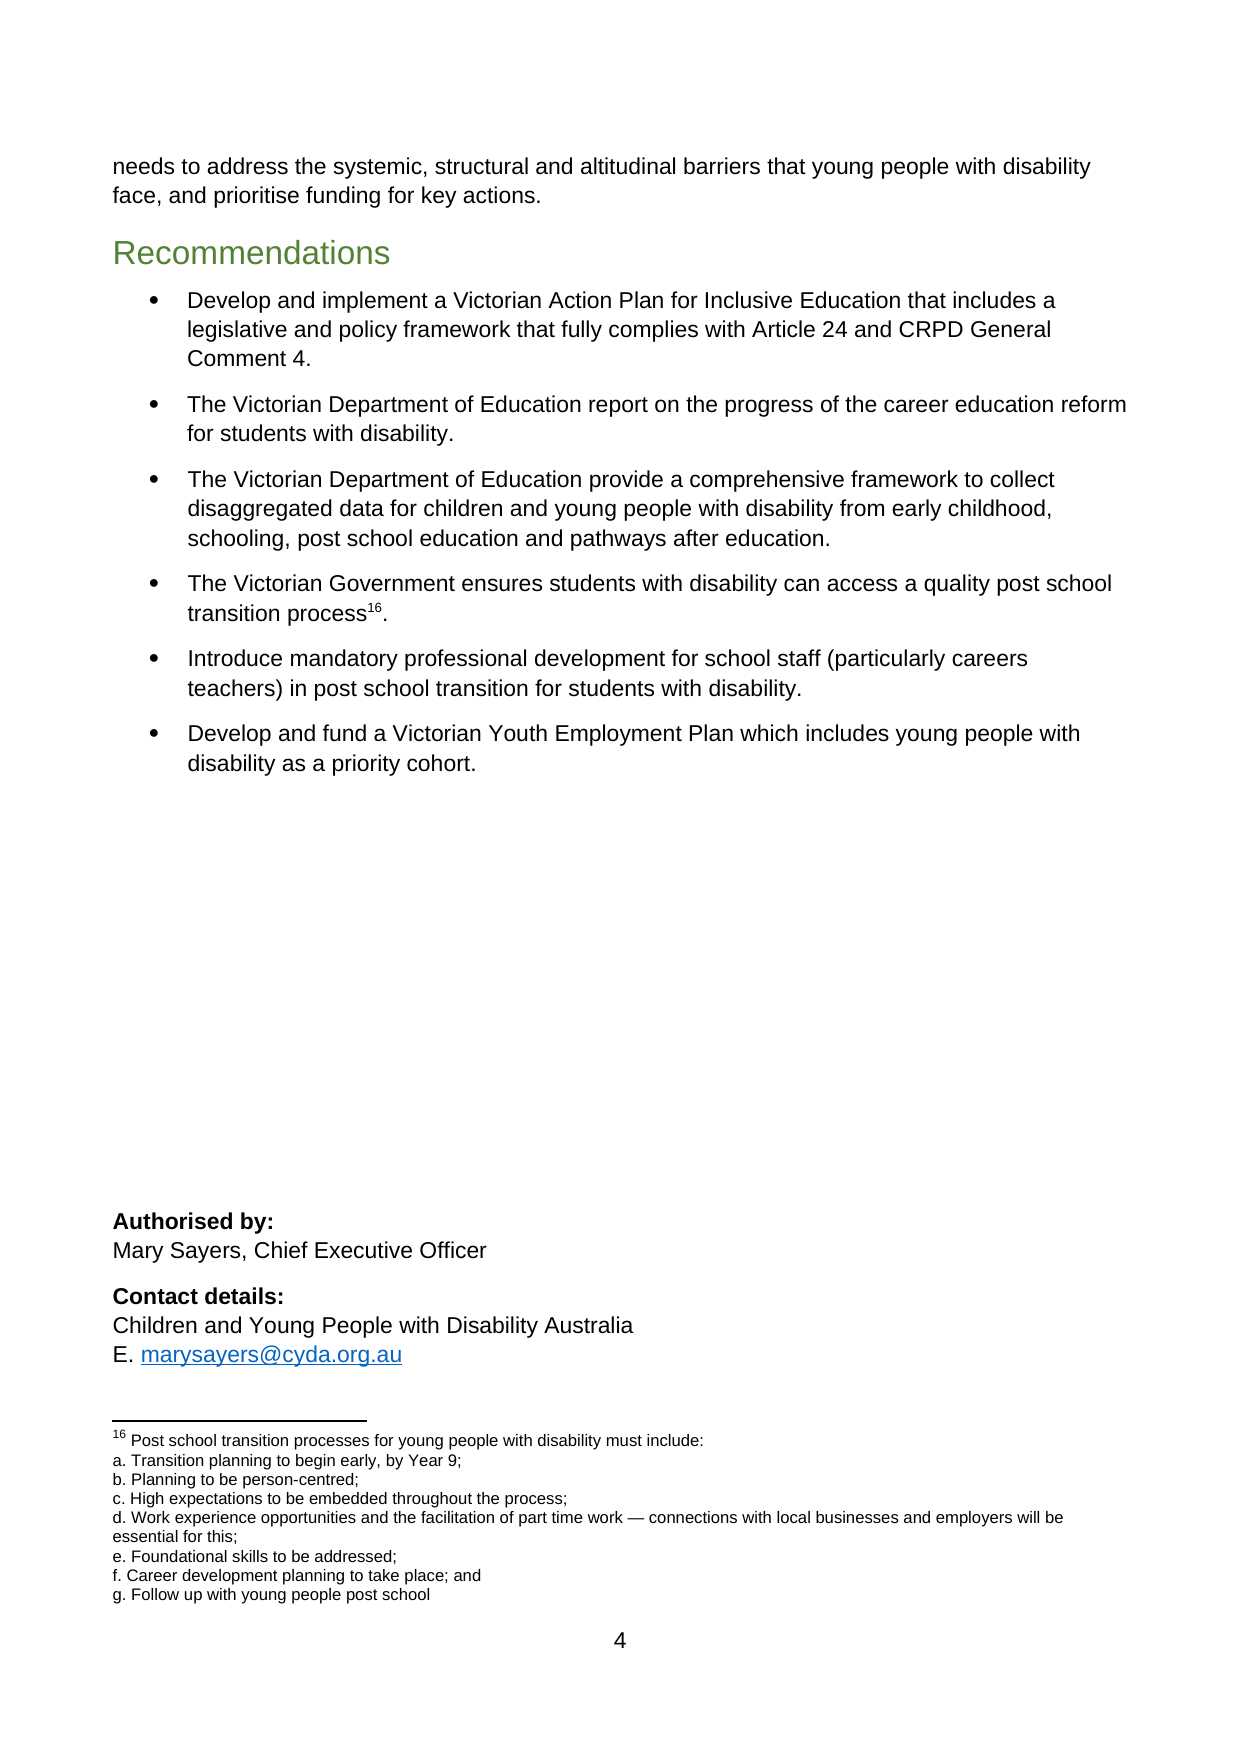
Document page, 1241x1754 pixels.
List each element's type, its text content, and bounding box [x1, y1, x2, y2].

list The Victorian Government ensures students with disability can access a quality post school transition process. [150, 568, 1128, 626]
list Introduce mandatory professional development for school staff (particularly careers teachers) in post school transition for students with disability. [150, 643, 1128, 701]
list Develop and implement a Victorian Action Plan for Inclusive Education that includes a legislative and policy framework that fully complies with Article 24 and CRPD General Comment 4. [150, 284, 1128, 372]
subtitle Recommendations [112, 233, 1128, 272]
list Develop and fund a Victorian Youth Employment Plan which includes young people with disability as a priority cohort. [150, 718, 1128, 776]
list The Victorian Department of Education report on the progress of the career education reform for students with disability. [150, 388, 1128, 447]
list The Victorian Department of Education provide a comprehensive framework to collect disaggregated data for children and young people with disability from early childhood, schooling, post school education and pathways after education. [150, 463, 1128, 551]
text Authorised by: Mary Sayers, Chief Executive Officer [112, 1205, 1128, 1263]
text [112, 150, 1128, 208]
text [112, 1280, 1128, 1368]
